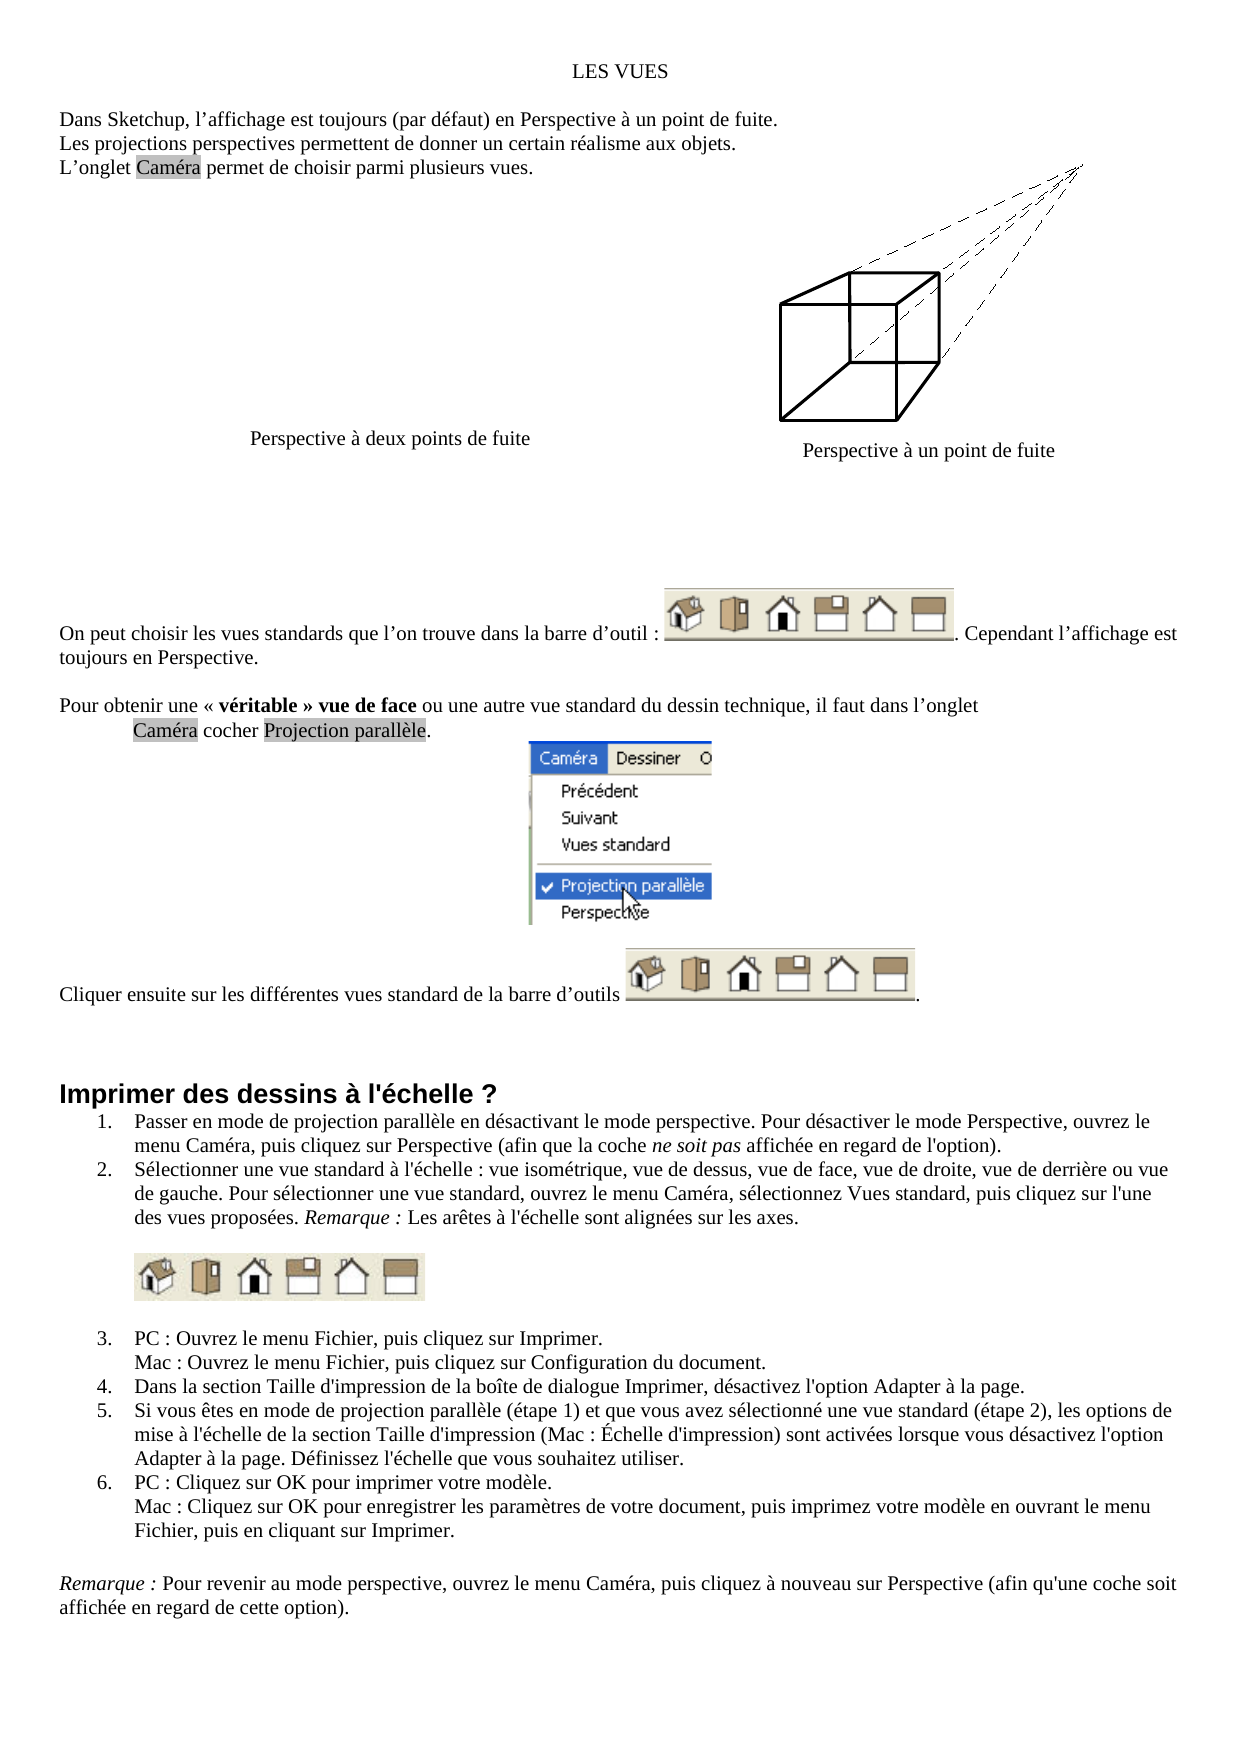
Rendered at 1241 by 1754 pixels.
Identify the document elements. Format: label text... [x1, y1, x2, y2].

text Dans Sketchup, l’affichage est toujours (par défaut) en Perspective à un point de fuite. [59, 107, 1181, 131]
list Sélectionner une vue standard à l'échelle : vue isométrique, vue de dessus, vue de face, vue de droite, vue de derrière ou vue de gauche. Pour sélectionner une vue standard, ouvrez le menu Caméra, sélectionnez Vues standard, puis cliquez sur l'une des vues proposées. Remarque : Les arêtes à l'échelle sont alignées sur les axes. [97, 1157, 1181, 1301]
text Imprimer des dessins à l'échelle ? [59, 1078, 1181, 1109]
text L’onglet Caméra permet de choisir parmi plusieurs vues. [201, 155, 1181, 179]
picture [528, 741, 712, 925]
text LES VUES [59, 59, 1181, 83]
text Caméra cocher Projection parallèle. [59, 717, 1181, 742]
picture [134, 1253, 426, 1301]
text On peut choisir les vues standards que l’on trouve dans la barre d’outil : . Cependant l’affichage est toujours en Perspective. [59, 588, 1181, 669]
picture [625, 948, 916, 1001]
list Si vous êtes en mode de projection parallèle (étape 1) et que vous avez sélectionné une vue standard (étape 2), les options de mise à l'échelle de la section Taille d'impression (Mac : Échelle d'impression) sont activées lorsque vous désactivez l'option Adapter à la page. Définissez l'échelle que vous souhaitez utiliser. [97, 1398, 1181, 1470]
text Pour obtenir une « véritable » vue de face ou une autre vue standard du dessin technique, il faut dans l’onglet [59, 693, 1181, 717]
list PC : Cliquez sur OK pour imprimer votre modèle. Mac : Cliquez sur OK pour enregistrer les paramètres de votre document, puis imprimez votre modèle en ouvrant le menu Fichier, puis en cliquant sur Imprimer. [97, 1470, 1181, 1542]
text Cliquer ensuite sur les différentes vues standard de la barre d’outils . [59, 949, 1181, 1006]
list Passer en mode de projection parallèle en désactivant le mode perspective. Pour désactiver le mode Perspective, ouvrez le menu Caméra, puis cliquez sur Perspective (afin que la coche ne soit pas affichée en regard de l'option). [97, 1109, 1181, 1157]
list Dans la section Taille d'impression de la boîte de dialogue Imprimer, désactivez l'option Adapter à la page. [97, 1374, 1181, 1398]
text Remarque : Pour revenir au mode perspective, ouvrez le menu Caméra, puis cliquez à nouveau sur Perspective (afin qu'une coche soit affichée en regard de cette option). [59, 1571, 1181, 1619]
list PC : Ouvrez le menu Fichier, puis cliquez sur Imprimer. Mac : Ouvrez le menu Fichier, puis cliquez sur Configuration du document. [97, 1326, 1181, 1374]
picture [664, 588, 954, 641]
text Les projections perspectives permettent de donner un certain réalisme aux objets. [59, 131, 1181, 155]
